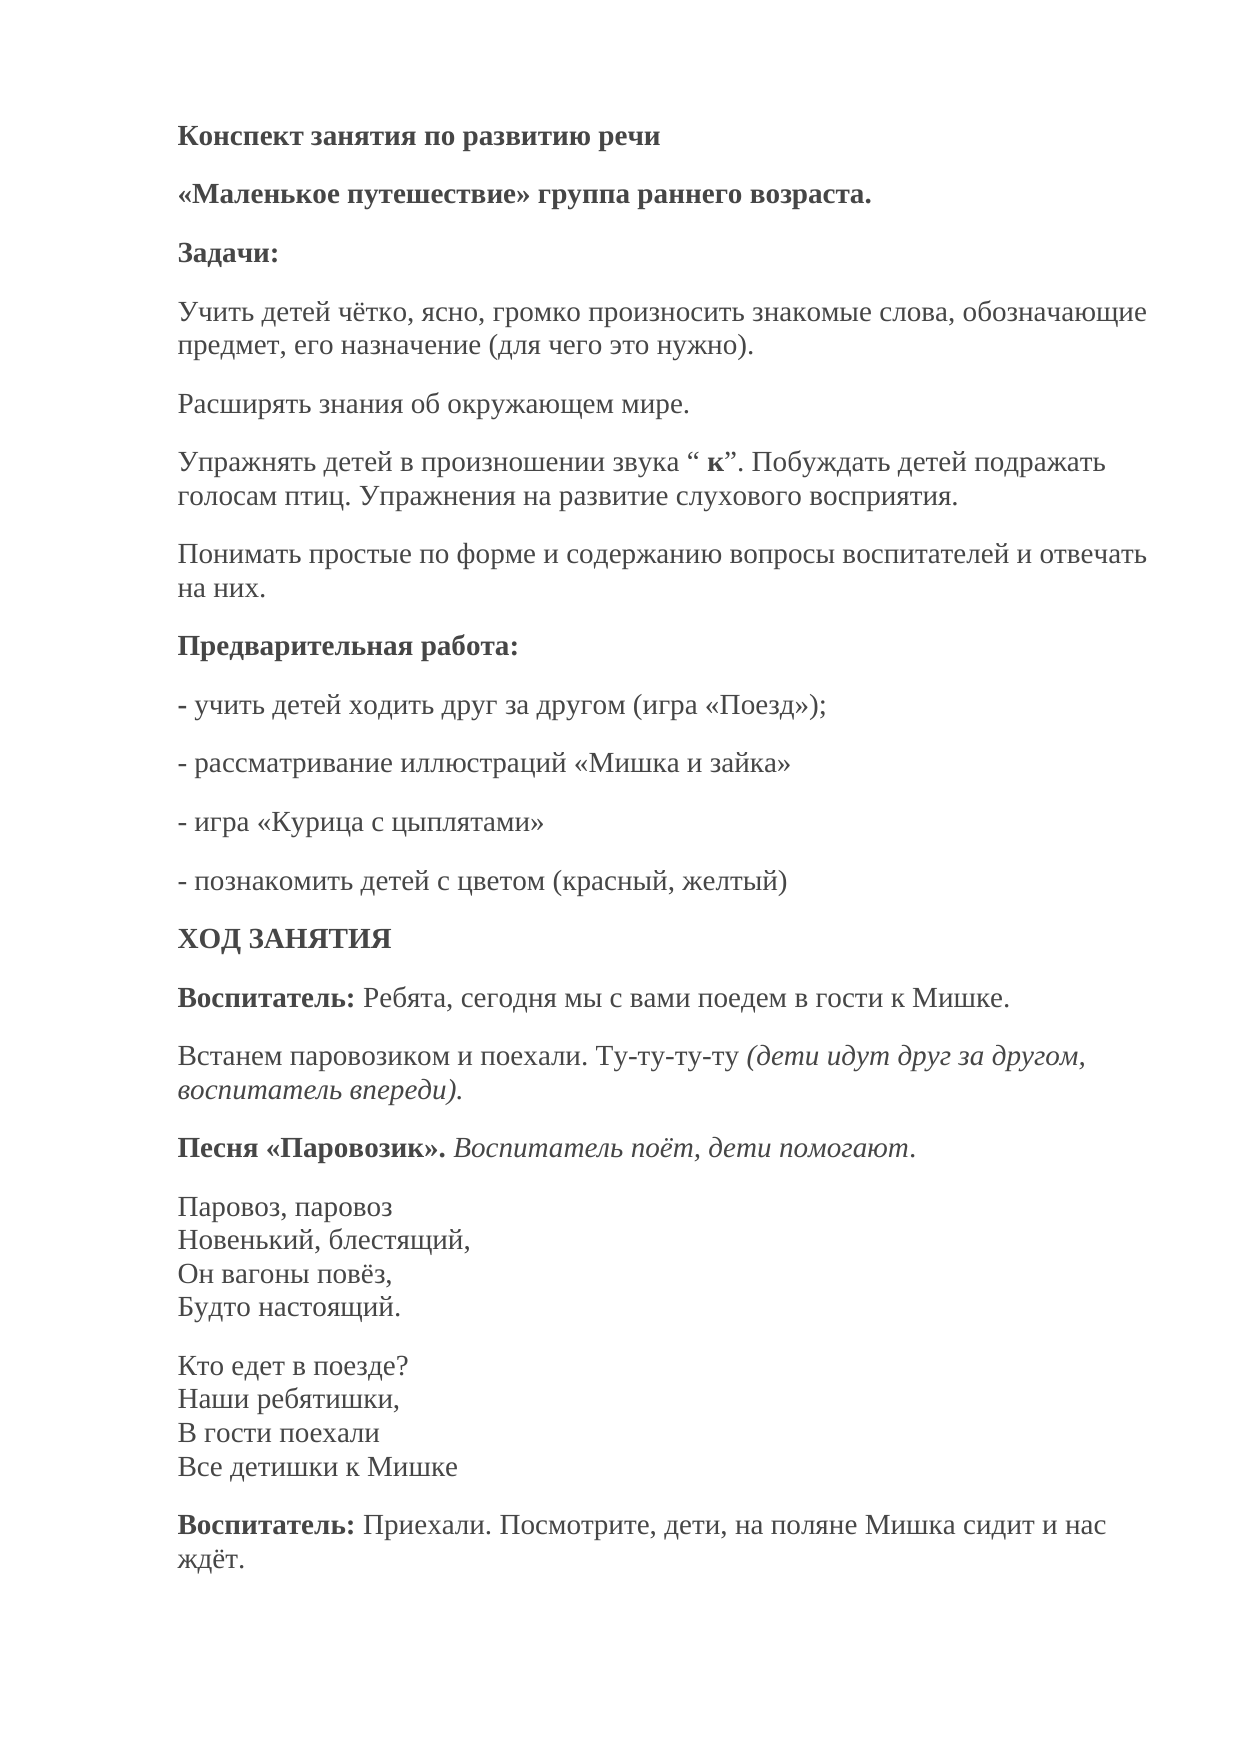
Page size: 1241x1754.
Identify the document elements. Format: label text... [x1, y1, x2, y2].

text Воспитатель: Приехали. Посмотрите, дети, на поляне Мишка сидит и нас ждёт. [177, 1507, 1152, 1574]
text - игра «Курица с цыплятами» [177, 804, 1152, 838]
text ХОД ЗАНЯТИЯ [177, 921, 1152, 955]
text Конспект занятия по развитию речи [177, 118, 1152, 152]
text Кто едет в поезде? Наши ребятишки, В гости поехали Все детишки к Мишке [177, 1348, 1152, 1482]
text Предварительная работа: [177, 628, 1152, 662]
text Песня «Паровозик». Воспитатель поёт, дети помогают. [177, 1130, 1152, 1164]
text Расширять знания об окружающем мире. [177, 386, 1152, 419]
text Воспитатель: Ребята, сегодня мы с вами поедем в гости к Мишке. [177, 980, 1152, 1013]
text - учить детей ходить друг за другом (игра «Поезд»); [177, 687, 1152, 721]
text - рассматривание иллюстраций «Мишка и зайка» [177, 746, 1152, 779]
text Понимать простые по форме и содержанию вопросы воспитателей и отвечать на них. [177, 536, 1152, 603]
text Задачи: [177, 235, 1152, 269]
text Встанем паровозиком и поехали. Ту-ту-ту-ту (дети идут друг за другом, воспитатель впереди). [177, 1038, 1152, 1105]
text Паровоз, паровоз Новенький, блестящий, Он вагоны повёз, Будто настоящий. [177, 1189, 1152, 1323]
text - познакомить детей с цветом (красный, желтый) [177, 863, 1152, 896]
text «Маленькое путешествие» группа раннего возраста. [177, 177, 1152, 210]
text Упражнять детей в произношении звука “ к”. Побуждать детей подражать голосам птиц. Упражнения на развитие слухового восприятия. [177, 444, 1152, 511]
text Учить детей чётко, ясно, громко произносить знакомые слова, обозначающие предмет, его назначение (для чего это нужно). [177, 294, 1152, 361]
